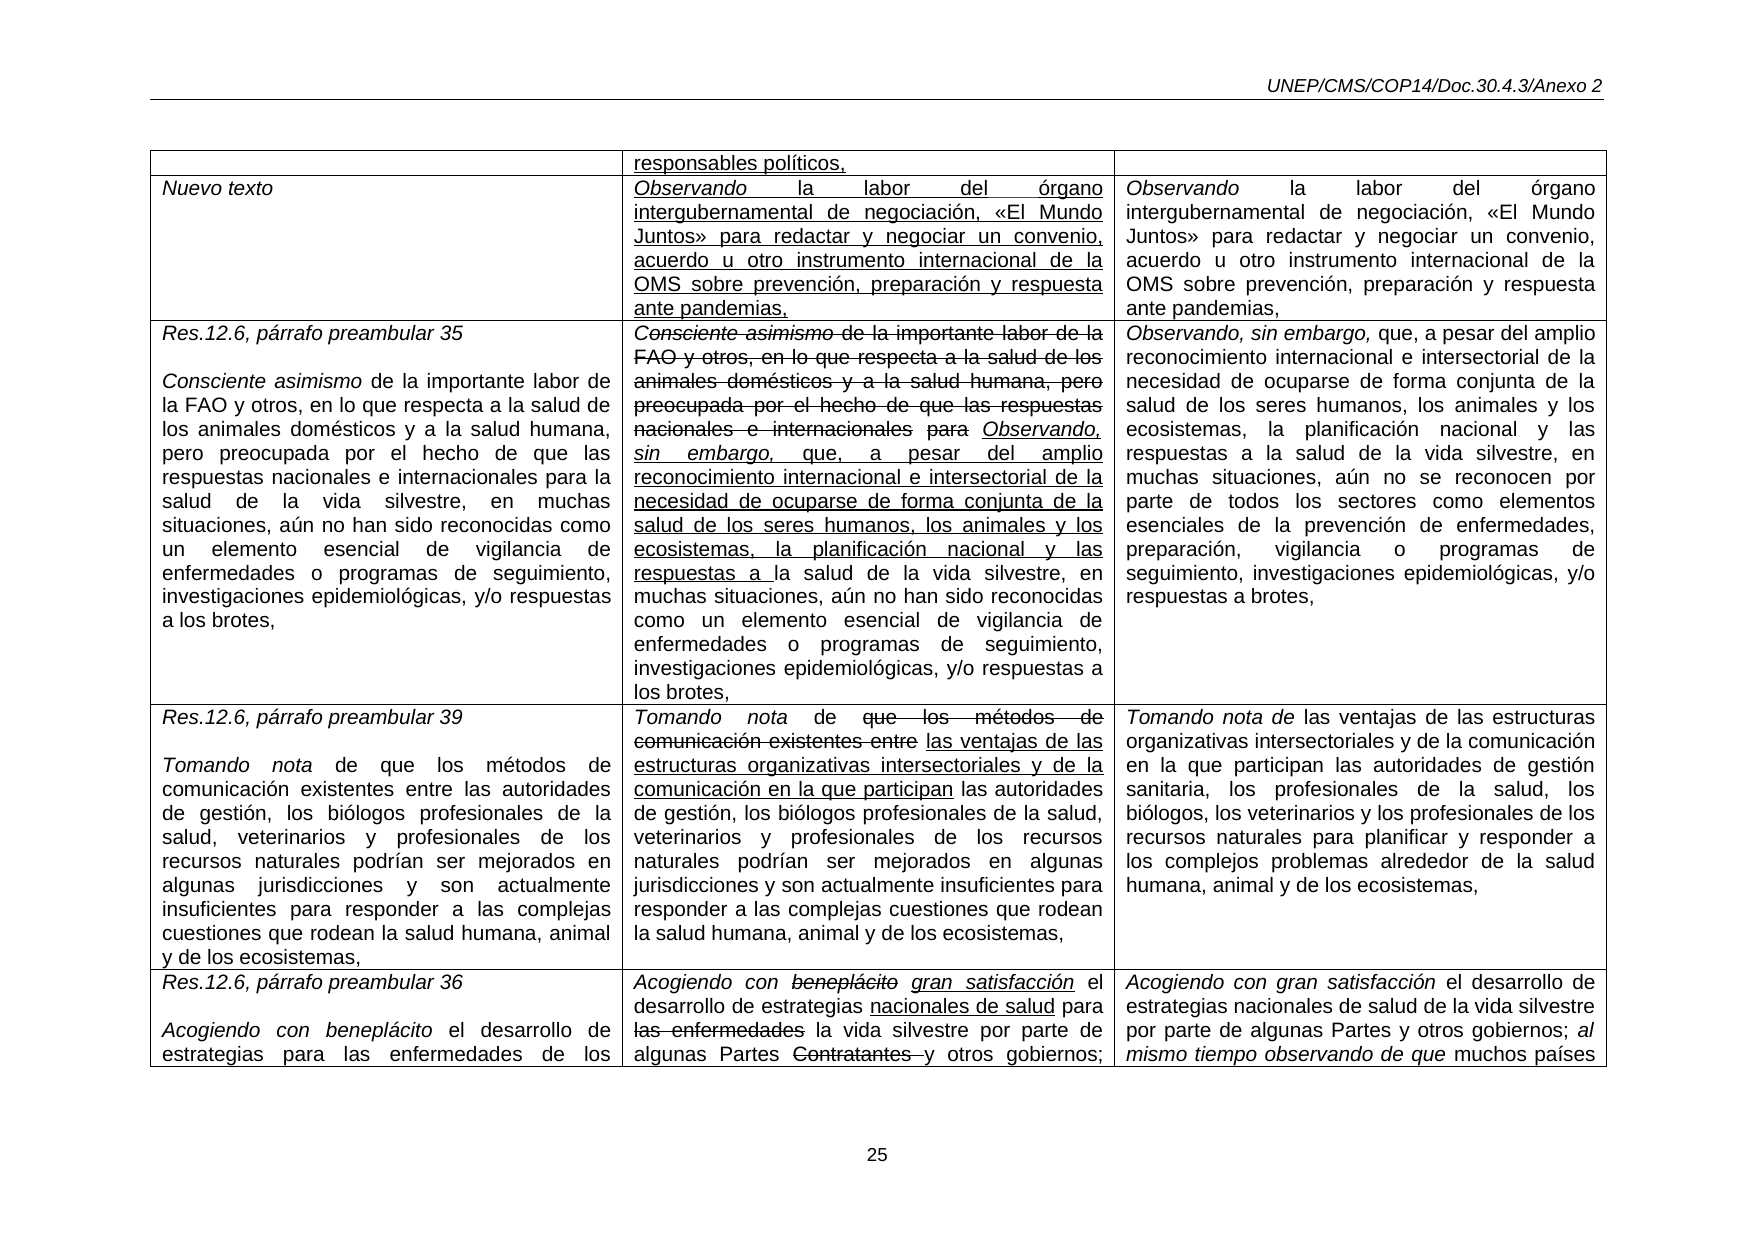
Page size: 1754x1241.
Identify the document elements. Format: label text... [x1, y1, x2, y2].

table_cell Tomando nota de las ventajas de las estructuras organizativas intersectoriales y de la comunicación en la que participan las autoridades de gestión sanitaria, los profesionales de la salud, los biólogos, los veterinarios y los profesionales de los recursos naturales para planificar y responder a los complejos problemas alrededor de la salud humana, animal y de los ecosistemas, [1115, 705, 1606, 969]
table_cell Nuevo texto [151, 176, 622, 320]
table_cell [1115, 970, 1606, 1066]
table_cell Observando, sin embargo, que, a pesar del amplio reconocimiento internacional e intersectorial de la necesidad de ocuparse de forma conjunta de la salud de los seres humanos, los animales y los ecosistemas, la planificación nacional y las respuestas a la salud de la vida silvestre, en muchas situaciones, aún no se reconocen por parte de todos los sectores como elementos esenciales de la prevención de enfermedades, preparación, vigilancia o programas de seguimiento, investigaciones epidemiológicas, y/o respuestas a brotes, [1115, 321, 1606, 704]
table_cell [623, 970, 1114, 1066]
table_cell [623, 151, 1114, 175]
table_cell Tomando nota de que los métodos de comunicación existentes entre las ventajas de las estructuras organizativas intersectoriales y de la comunicación en la que participan las autoridades de gestión, los biólogos profesionales de la salud, veterinarios y profesionales de los recursos naturales podrían ser mejorados en algunas jurisdicciones y son actualmente insuficientes para responder a las complejas cuestiones que rodean la salud humana, animal y de los ecosistemas, [623, 705, 1114, 969]
table_cell Res.12.6, párrafo preambular 35 Consciente asimismo de la importante labor de la FAO y otros, en lo que respecta a la salud de los animales domésticos y a la salud humana, pero preocupada por el hecho de que las respuestas nacionales e internacionales para la salud de la vida silvestre, en muchas situaciones, aún no han sido reconocidas como un elemento esencial de vigilancia de enfermedades o programas de seguimiento, investigaciones epidemiológicas, y/o respuestas a los brotes, [151, 321, 622, 704]
table_cell Observando la labor del órgano intergubernamental de negociación, «El Mundo Juntos» para redactar y negociar un convenio, acuerdo u otro instrumento internacional de la OMS sobre prevención, preparación y respuesta ante pandemias, [1115, 176, 1606, 320]
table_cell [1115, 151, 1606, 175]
table_cell Res.12.6, párrafo preambular 39 Tomando nota de que los métodos de comunicación existentes entre las autoridades de gestión, los biólogos profesionales de la salud, veterinarios y profesionales de los recursos naturales podrían ser mejorados en algunas jurisdicciones y son actualmente insuficientes para responder a las complejas cuestiones que rodean la salud humana, animal y de los ecosistemas, [151, 705, 622, 969]
table_cell Consciente asimismo de la importante labor de la FAO y otros, en lo que respecta a la salud de los animales domésticos y a la salud humana, pero preocupada por el hecho de que las respuestas nacionales e internacionales para Observando, sin embargo, que, a pesar del amplio reconocimiento internacional e intersectorial de la necesidad de ocuparse de forma conjunta de la salud de los seres humanos, los animales y los ecosistemas, la planificación nacional y las respuestas a la salud de la vida silvestre, en muchas situaciones, aún no han sido reconocidas como un elemento esencial de vigilancia de enfermedades o programas de seguimiento, investigaciones epidemiológicas, y/o respuestas a los brotes, [623, 321, 1114, 704]
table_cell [151, 970, 622, 1066]
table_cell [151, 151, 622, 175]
table_cell Observando la labor del órgano intergubernamental de negociación, «El Mundo Juntos» para redactar y negociar un convenio, acuerdo u otro instrumento internacional de la OMS sobre prevención, preparación y respuesta ante pandemias, [623, 176, 1114, 320]
